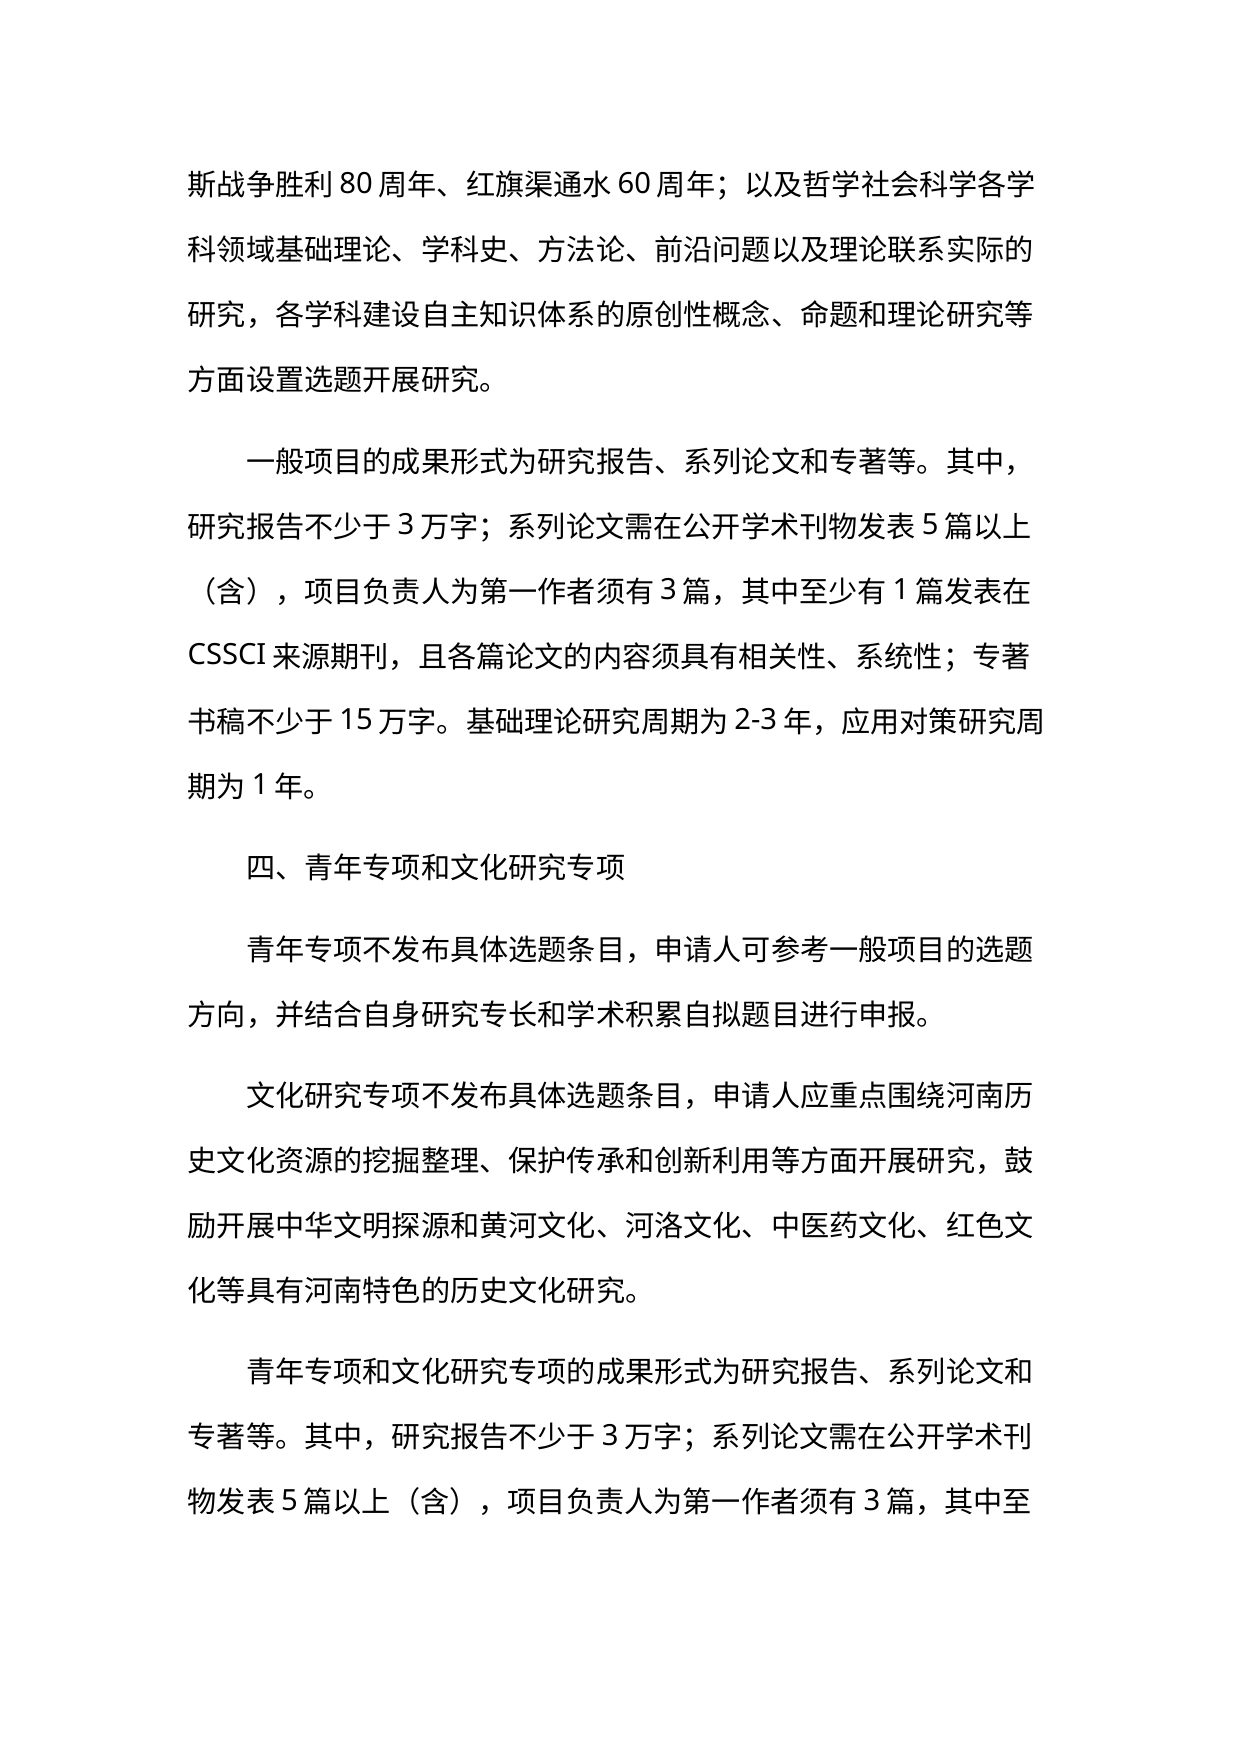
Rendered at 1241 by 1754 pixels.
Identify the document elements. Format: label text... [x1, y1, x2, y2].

text 青年专项不发布具体选题条目，申请人可参考一般项目的选题方向，并结合自身研究专长和学术积累自拟题目进行申报。 [187, 926, 1053, 1056]
text 一般项目的成果形式为研究报告、系列论文和专著等。其中，研究报告不少于3万字；系列论文需在公开学术刊物发表5篇以上（含），项目负责人为第一作者须有3篇，其中至少有1篇发表在CSSCI来源期刊，且各篇论文的内容须具有相关性、系统性；专著书稿不少于15万字。基础理论研究周期为2-3年，应用对策研究周期为1年。 [187, 438, 1053, 828]
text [187, 162, 1053, 422]
text 文化研究专项不发布具体选题条目，申请人应重点围绕河南历史文化资源的挖掘整理、保护传承和创新利用等方面开展研究，鼓励开展中华文明探源和黄河文化、河洛文化、中医药文化、红色文化等具有河南特色的历史文化研究。 [187, 1072, 1053, 1332]
text 四、青年专项和文化研究专项 [187, 845, 1053, 910]
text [187, 1349, 1053, 1544]
